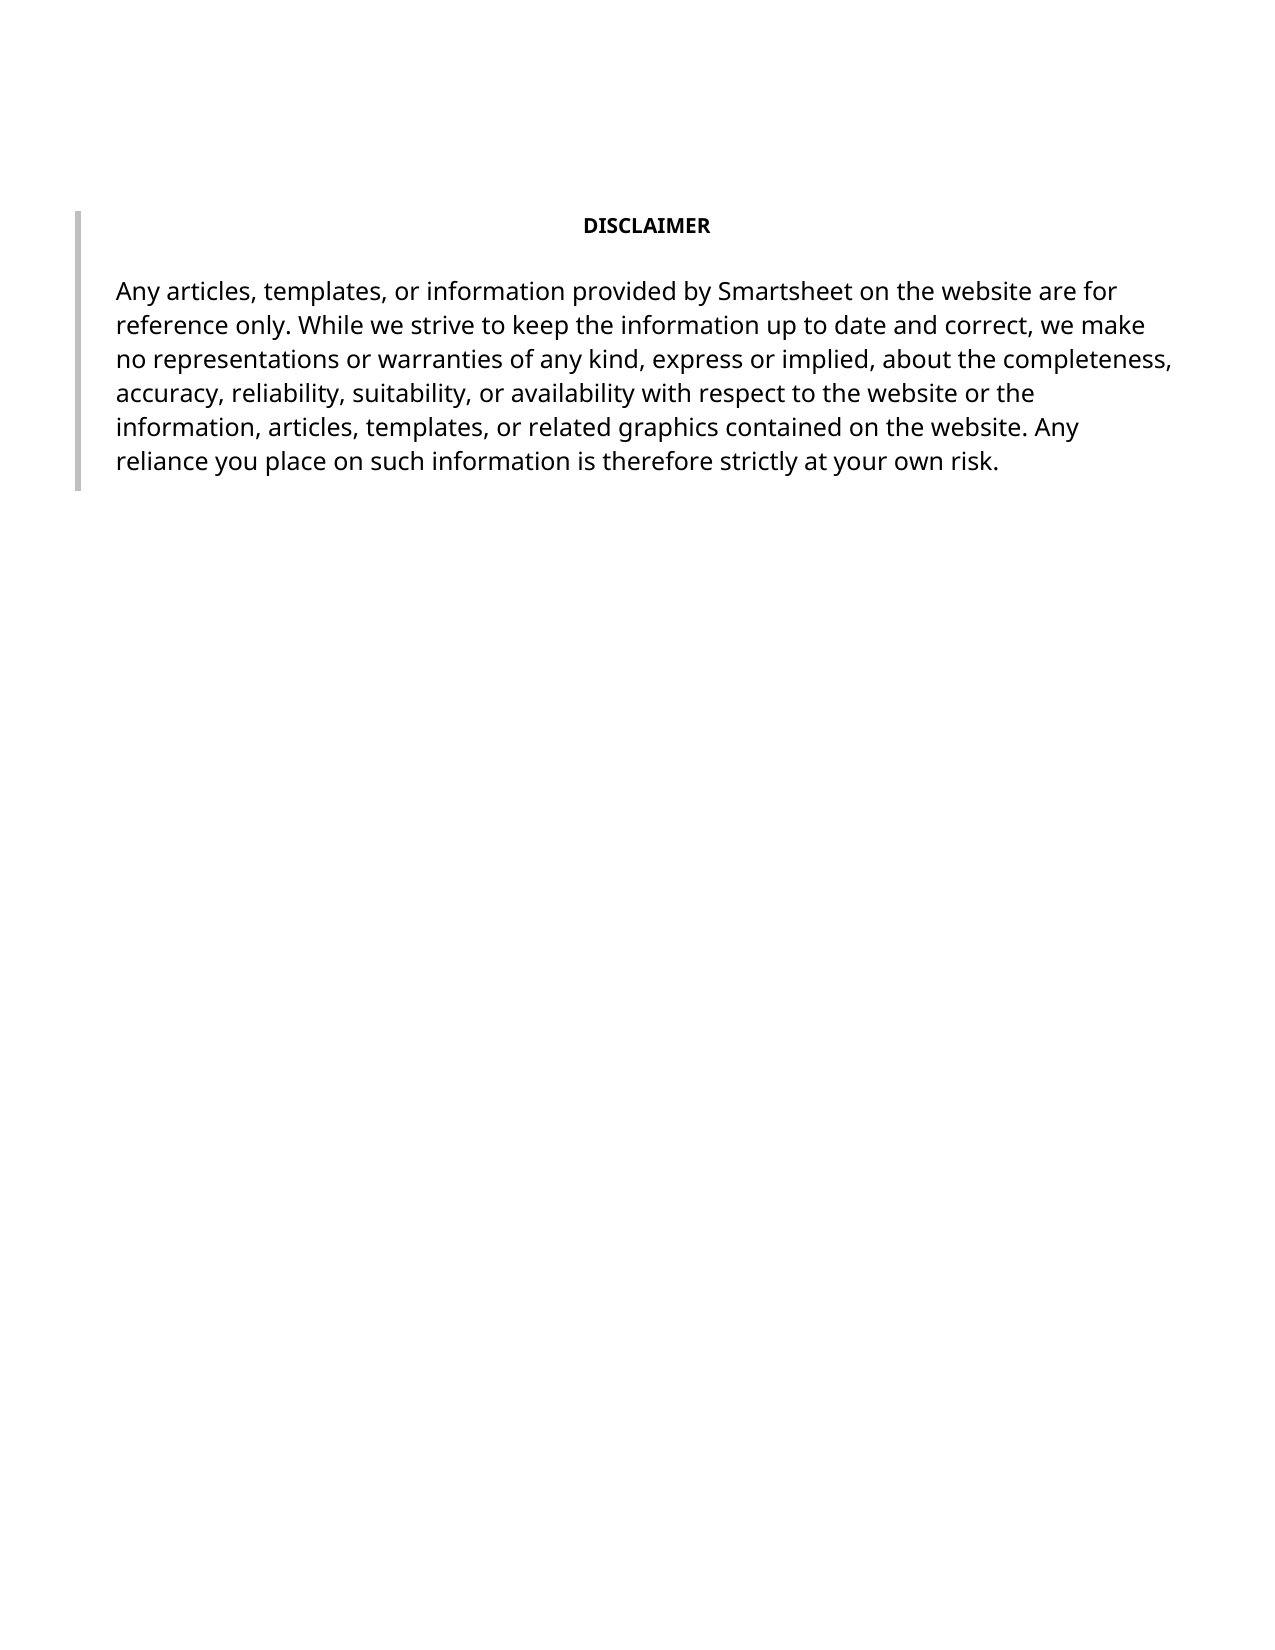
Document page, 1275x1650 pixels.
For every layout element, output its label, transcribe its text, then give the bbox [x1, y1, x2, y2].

table_header DISCLAIMER Any articles, templates, or information provided by Smartsheet on the website are for reference only. While we strive to keep the information up to date and correct, we make no representations or warranties of any kind, express or implied, about the completeness, accuracy, reliability, suitability, or availability with respect to the website or the information, articles, templates, or related graphics contained on the website. Any reliance you place on such information is therefore strictly at your own risk. [81, 211, 1189, 491]
